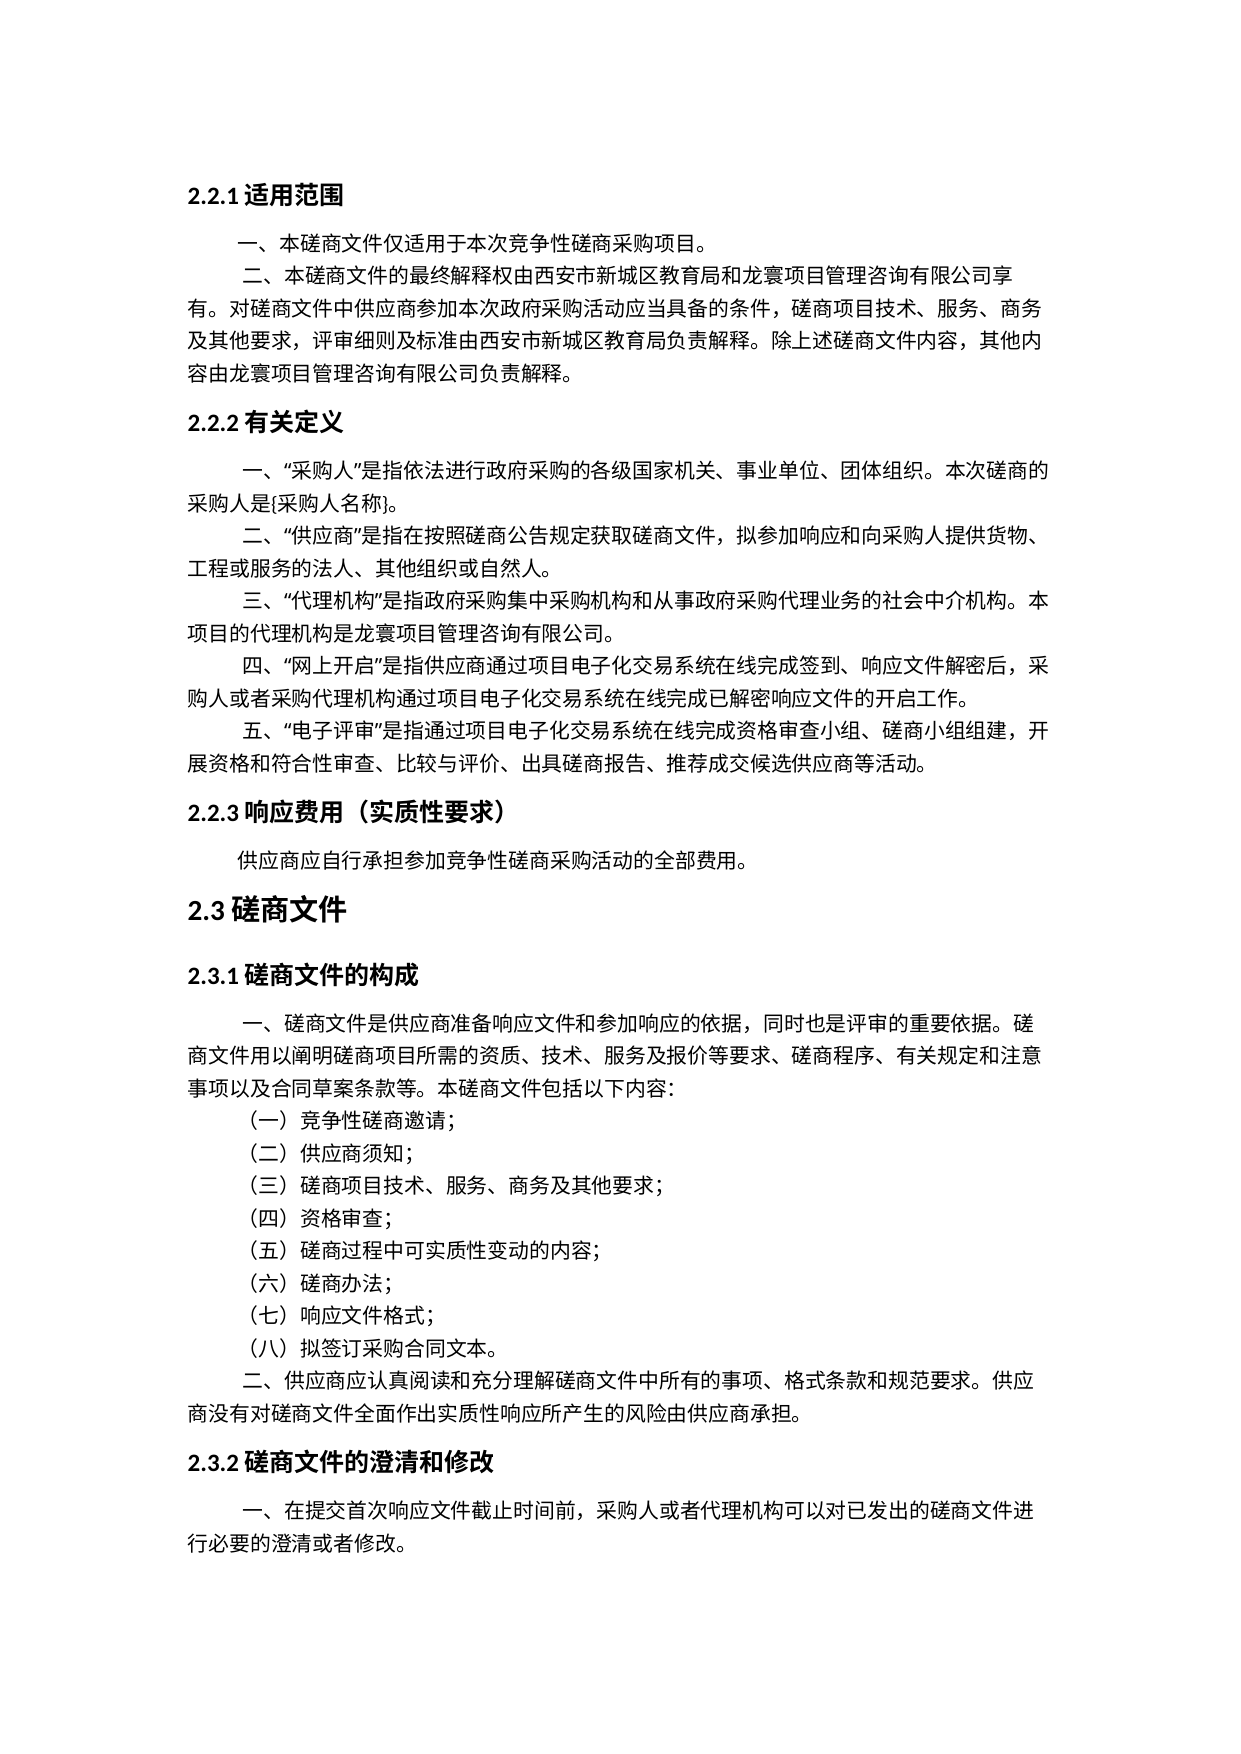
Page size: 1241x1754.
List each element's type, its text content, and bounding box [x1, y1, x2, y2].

text （七）响应文件格式； [187, 1299, 1053, 1332]
text 一、“采购人”是指依法进行政府采购的各级国家机关、事业单位、团体组织。本次磋商的采购人是{采购人名称}。 [187, 454, 1053, 519]
text （四）资格审查； [187, 1202, 1053, 1234]
text 2.2.2有关定义 [187, 389, 1053, 454]
text 二、“供应商”是指在按照磋商公告规定获取磋商文件，拟参加响应和向采购人提供货物、工程或服务的法人、其他组织或自然人。 [187, 519, 1053, 584]
text 2.3.2磋商文件的澄清和修改 [187, 1429, 1053, 1494]
text 一、在提交首次响应文件截止时间前，采购人或者代理机构可以对已发出的磋商文件进行必要的澄清或者修改。 [187, 1494, 1053, 1559]
text 四、“网上开启”是指供应商通过项目电子化交易系统在线完成签到、响应文件解密后，采购人或者采购代理机构通过项目电子化交易系统在线完成已解密响应文件的开启工作。 [187, 649, 1053, 714]
text （一）竞争性磋商邀请； [187, 1104, 1053, 1137]
text 一、本磋商文件仅适用于本次竞争性磋商采购项目。 [187, 227, 1053, 259]
text （六）磋商办法； [187, 1267, 1053, 1299]
text 2.2.3响应费用（实质性要求） [187, 779, 1053, 844]
text 三、“代理机构”是指政府采购集中采购机构和从事政府采购代理业务的社会中介机构。本项目的代理机构是龙寰项目管理咨询有限公司。 [187, 584, 1053, 649]
text 一、磋商文件是供应商准备响应文件和参加响应的依据，同时也是评审的重要依据。磋商文件用以阐明磋商项目所需的资质、技术、服务及报价等要求、磋商程序、有关规定和注意事项以及合同草案条款等。本磋商文件包括以下内容： [187, 1007, 1053, 1104]
text 2.3磋商文件 [187, 877, 1053, 942]
text 2.3.1磋商文件的构成 [187, 942, 1053, 1007]
text （三）磋商项目技术、服务、商务及其他要求； [187, 1169, 1053, 1202]
text （二）供应商须知； [187, 1137, 1053, 1169]
text 二、供应商应认真阅读和充分理解磋商文件中所有的事项、格式条款和规范要求。供应商没有对磋商文件全面作出实质性响应所产生的风险由供应商承担。 [187, 1364, 1053, 1429]
text 2.2.1适用范围 [187, 162, 1053, 227]
text 供应商应自行承担参加竞争性磋商采购活动的全部费用。 [187, 844, 1053, 877]
text 五、“电子评审”是指通过项目电子化交易系统在线完成资格审查小组、磋商小组组建，开展资格和符合性审查、比较与评价、出具磋商报告、推荐成交候选供应商等活动。 [187, 714, 1053, 779]
text （五）磋商过程中可实质性变动的内容； [187, 1234, 1053, 1267]
text （八）拟签订采购合同文本。 [187, 1332, 1053, 1364]
text 二、本磋商文件的最终解释权由西安市新城区教育局和龙寰项目管理咨询有限公司享有。对磋商文件中供应商参加本次政府采购活动应当具备的条件，磋商项目技术、服务、商务及其他要求，评审细则及标准由西安市新城区教育局负责解释。除上述磋商文件内容，其他内容由龙寰项目管理咨询有限公司负责解释。 [187, 259, 1053, 389]
